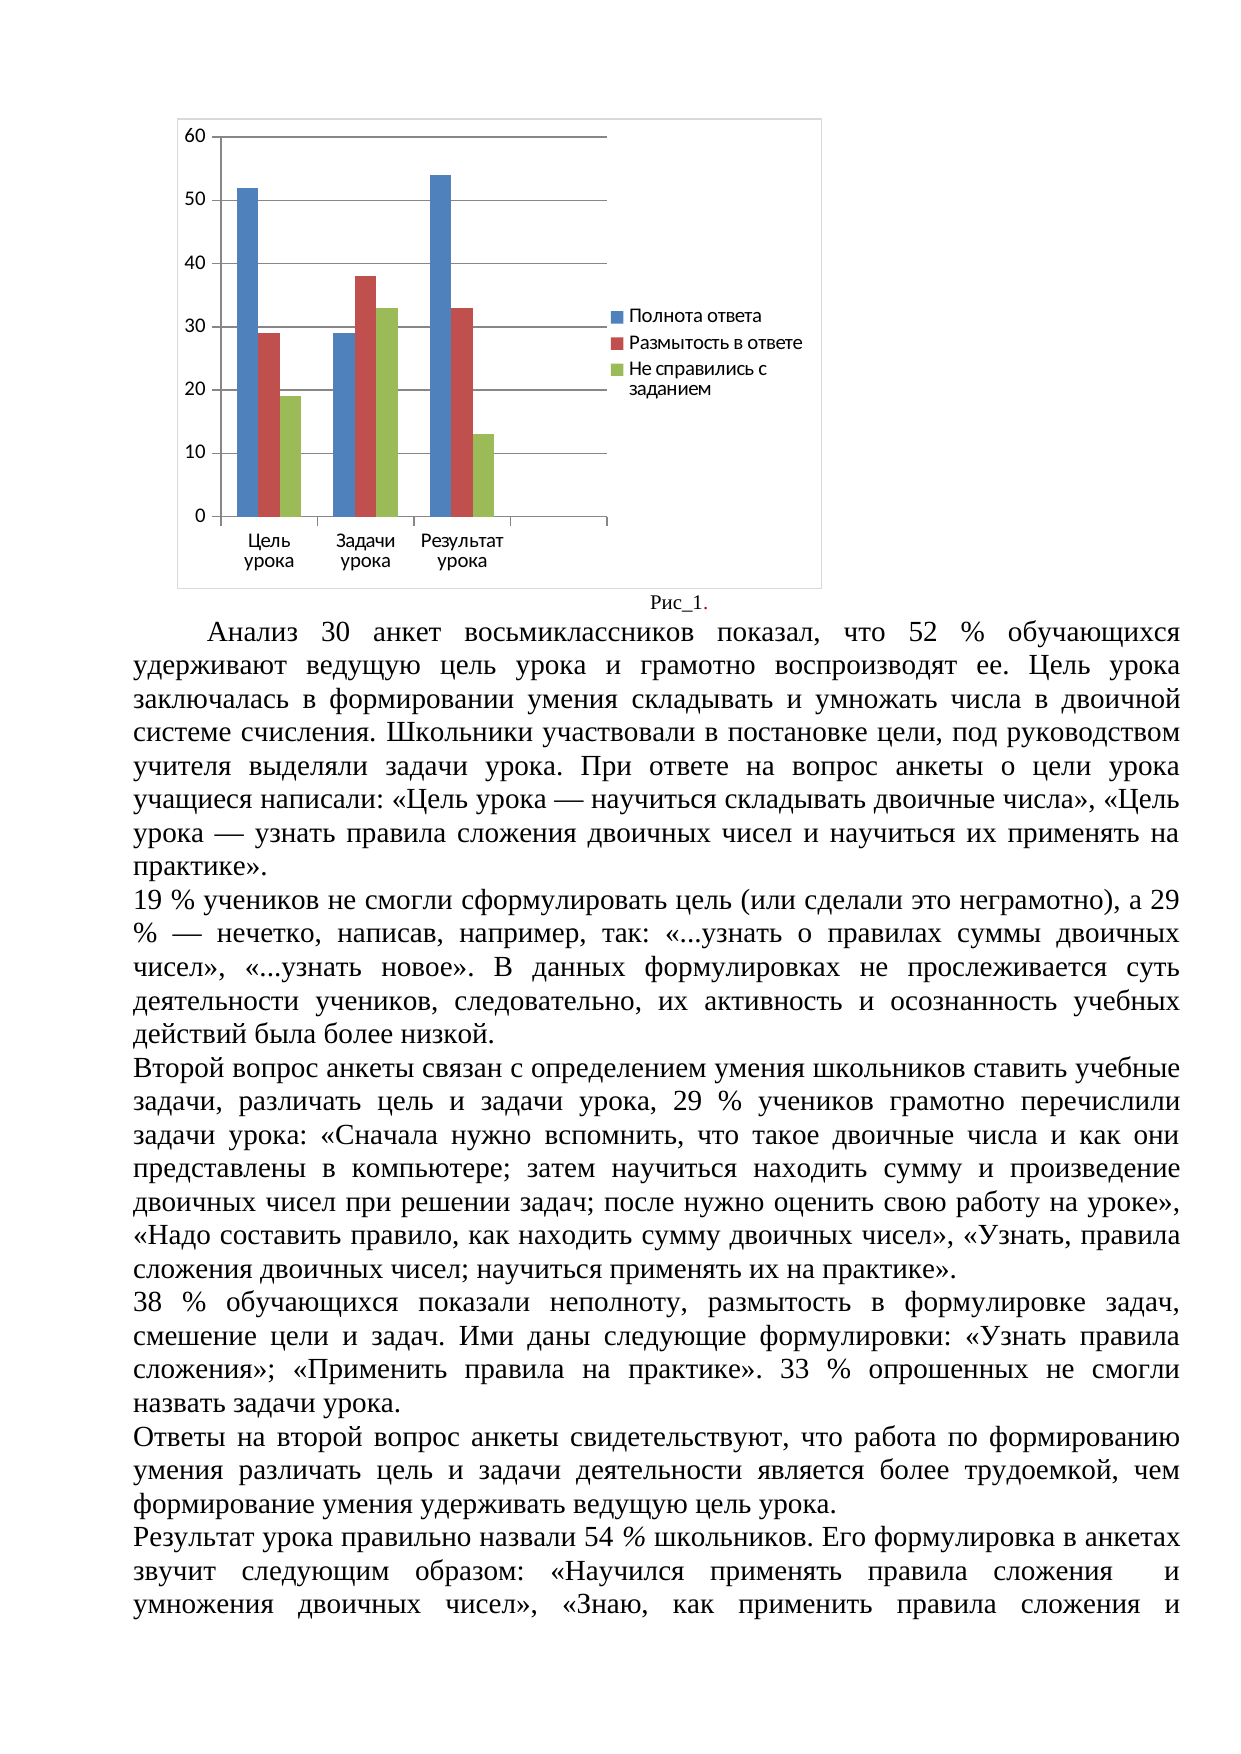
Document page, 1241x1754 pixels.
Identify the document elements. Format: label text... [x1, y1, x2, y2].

text Ответы на второй вопрос анкеты свидетельствуют, что работа по формированию умения различать цель и задачи деятельности является более трудоемкой, чем формирование умения удерживать ведущую цель урока. [133, 1419, 1181, 1519]
text 19 % учеников не смогли сформулировать цель (или сделали это неграмотно), а 29 % — нечетко, написав, например, так: «...узнать о правилах суммы двоичных чисел», «...узнать новое». В данных формулировках не прослеживается суть деятельности учеников, следовательно, их активность и осознанность учебных действий была более низкой. [133, 882, 1181, 1050]
text 38 % обучающихся показали неполноту, размытость в формулировке задач, смешение цели и задач. Ими даны следующие формулировки: «Узнать правила сложения»; «Применить правила на практике». 33 % опрошенных не смогли назвать задачи урока. [133, 1284, 1181, 1419]
text Анализ 30 анкет восьмиклассников показал, что 52 % обучающихся удерживают ведущую цель урока и грамотно воспроизводят ее. Цель урока заключалась в формировании умения складывать и умножать числа в двоичной системе счисления. Школьники участвовали в постановке цели, под руководством учителя выделяли задачи урока. При ответе на вопрос анкеты о цели урока учащиеся написали: «Цель урока — научиться складывать двоичные числа», «Цель урока — узнать правила сложения двоичных чисел и научиться их применять на практике». [133, 614, 1181, 882]
text Второй вопрос анкеты связан с определением умения школьников ставить учебные задачи, различать цель и задачи урока, 29 % учеников грамотно перечислили задачи урока: «Сначала нужно вспомнить, что такое двоичные числа и как они представлены в компьютере; затем научиться находить сумму и произведение двоичных чисел при решении задач; после нужно оценить свою работу на уроке», «Надо составить правило, как находить сумму двоичных чисел», «Узнать, правила сложения двоичных чисел; научиться применять их на практике». [133, 1050, 1181, 1284]
text Рис_1. [133, 589, 1181, 614]
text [133, 1519, 1181, 1620]
